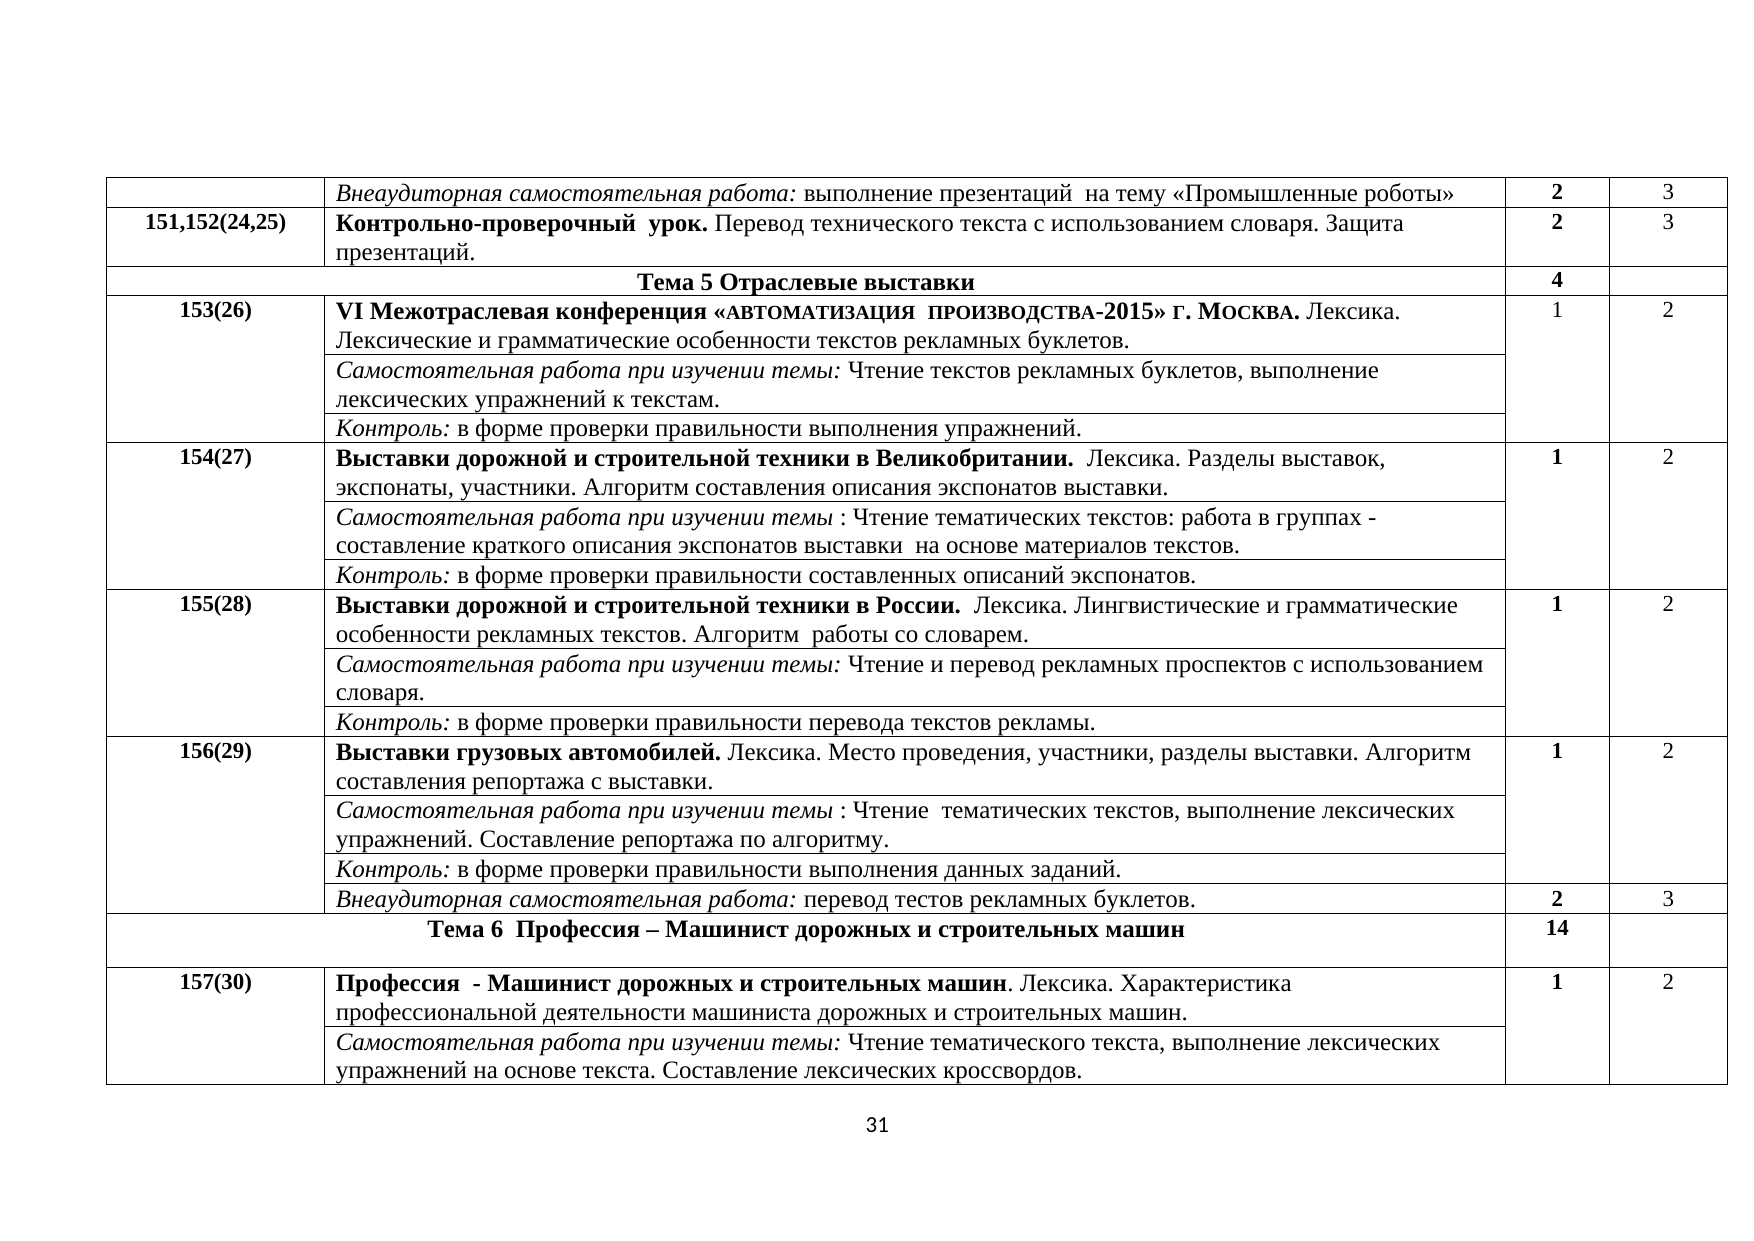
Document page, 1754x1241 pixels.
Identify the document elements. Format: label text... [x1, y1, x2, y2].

table_cell 3 [1610, 178, 1727, 207]
table_cell 156(29) [107, 737, 324, 913]
table_cell Контрольно-проверочный урок. Перевод технического текста с использованием словаря. Защита презентаций. [325, 208, 1505, 266]
table_cell Выставки грузовых автомобилей. Лексика. Место проведения, участники, разделы выставки. Алгоритм составления репортажа с выставки. [325, 737, 1505, 794]
table_cell [1610, 267, 1727, 295]
table_cell 157(30) [107, 968, 324, 1084]
table_cell 155(28) [107, 590, 324, 736]
table_cell Самостоятельная работа при изучении темы: Чтение тематического текста, выполнение лексических упражнений на основе текста. Составление лексических кроссвордов. [325, 1027, 1505, 1084]
table_cell 3 [1610, 884, 1727, 913]
table_cell [1610, 914, 1727, 967]
table_cell 2 [1610, 968, 1727, 1084]
table_cell 1 [1506, 296, 1609, 442]
table_cell Контроль: в форме проверки правильности составленных описаний экспонатов. [325, 560, 1505, 589]
table_cell Самостоятельная работа при изучении темы: Чтение и перевод рекламных проспектов с использованием словаря. [325, 649, 1505, 706]
table_cell 2 [1610, 737, 1727, 883]
table_cell 2 [1506, 884, 1609, 913]
table_cell Внеаудиторная самостоятельная работа: выполнение презентаций на тему «Промышленные роботы» [325, 178, 1505, 207]
table_cell 2 [1506, 178, 1609, 207]
table_cell 3 [1610, 208, 1727, 266]
table_cell Самостоятельная работа при изучении темы: Чтение текстов рекламных буклетов, выполнение лексических упражнений к текстам. [325, 355, 1505, 412]
table_cell Контроль: в форме проверки правильности выполнения упражнений. [325, 414, 1505, 442]
table_cell 1 [1506, 737, 1609, 883]
table_cell 1 [1506, 968, 1609, 1084]
table_cell Выставки дорожной и строительной техники в Великобритании. Лексика. Разделы выставок, экспонаты, участники. Алгоритм составления описания экспонатов выставки. [325, 443, 1505, 501]
table_cell 151,152(24,25) [107, 208, 324, 266]
table_cell Самостоятельная работа при изучении темы : Чтение тематических текстов: работа в группах - составление краткого описания экспонатов выставки на основе материалов текстов. [325, 502, 1505, 559]
table_cell 2 [1506, 208, 1609, 266]
table_cell Профессия - Машинист дорожных и строительных машин. Лексика. Характеристика профессиональной деятельности машиниста дорожных и строительных машин. [325, 968, 1505, 1026]
table_cell 14 [1506, 914, 1609, 967]
table_cell Внеаудиторная самостоятельная работа: перевод тестов рекламных буклетов. [325, 884, 1505, 913]
table_cell 1 [1506, 590, 1609, 736]
table_cell 2 [1610, 296, 1727, 442]
table_cell 2 [1610, 590, 1727, 736]
table_cell Тема 5 Отраслевые выставки [107, 267, 1505, 295]
table_cell Самостоятельная работа при изучении темы : Чтение тематических текстов, выполнение лексических упражнений. Составление репортажа по алгоритму. [325, 796, 1505, 853]
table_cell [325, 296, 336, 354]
table_cell VI Межотраслевая конференция «автоматизация производства-2015» г. Москва. Лексика. Лексические и грамматические особенности текстов рекламных буклетов. [1130, 296, 1505, 354]
table_cell Контроль: в форме проверки правильности выполнения данных заданий. [325, 854, 1505, 883]
table_cell 153(26) [107, 296, 324, 442]
table_cell 2 [1610, 443, 1727, 589]
table_cell Контроль: в форме проверки правильности перевода текстов рекламы. [325, 707, 1505, 736]
table_cell 1 [1506, 443, 1609, 589]
table_cell 4 [1506, 267, 1609, 295]
table_cell Выставки дорожной и строительной техники в России. Лексика. Лингвистические и грамматические особенности рекламных текстов. Алгоритм работы со словарем. [325, 590, 1505, 648]
table_cell Тема 6 Профессия – Машинист дорожных и строительных машин [107, 914, 1505, 967]
table_cell 154(27) [107, 443, 324, 589]
